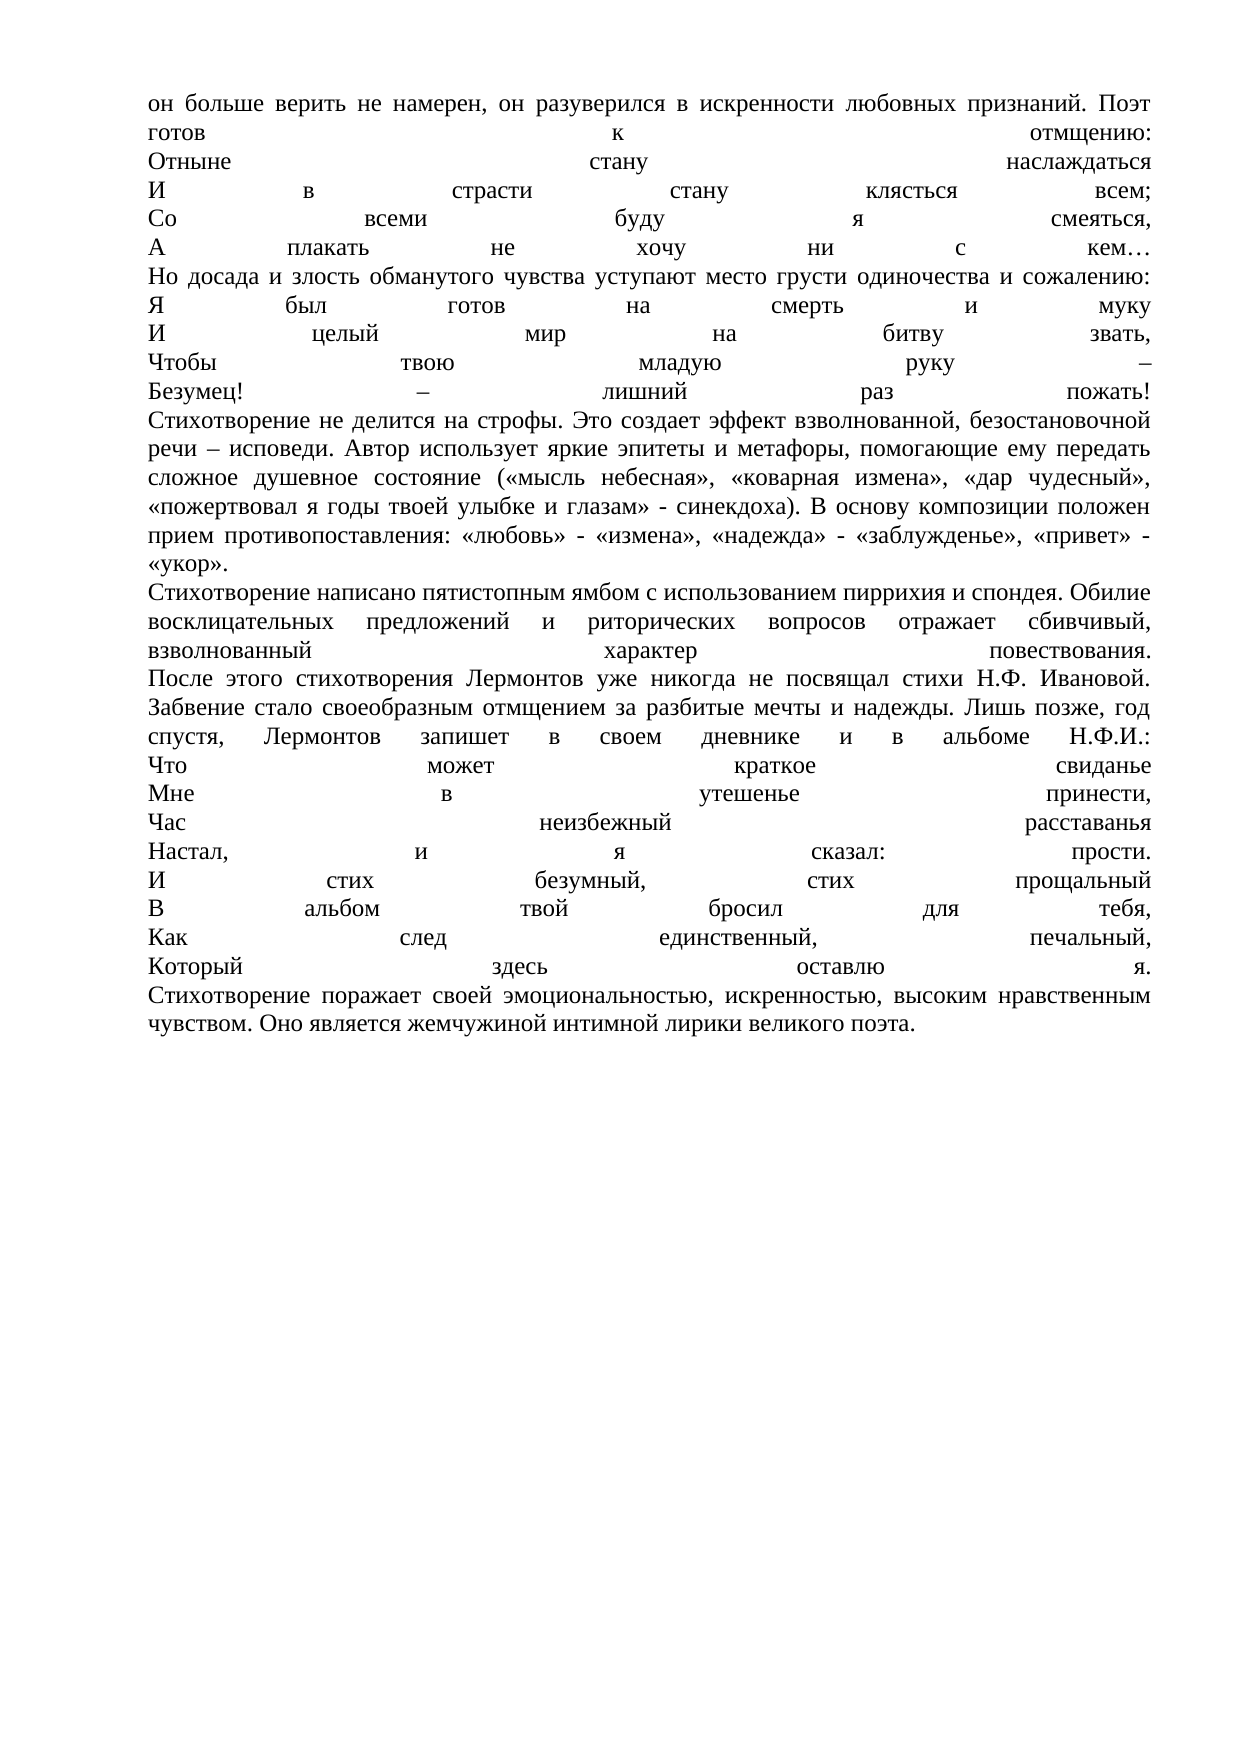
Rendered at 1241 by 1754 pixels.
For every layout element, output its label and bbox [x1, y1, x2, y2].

text [148, 88, 1152, 1037]
